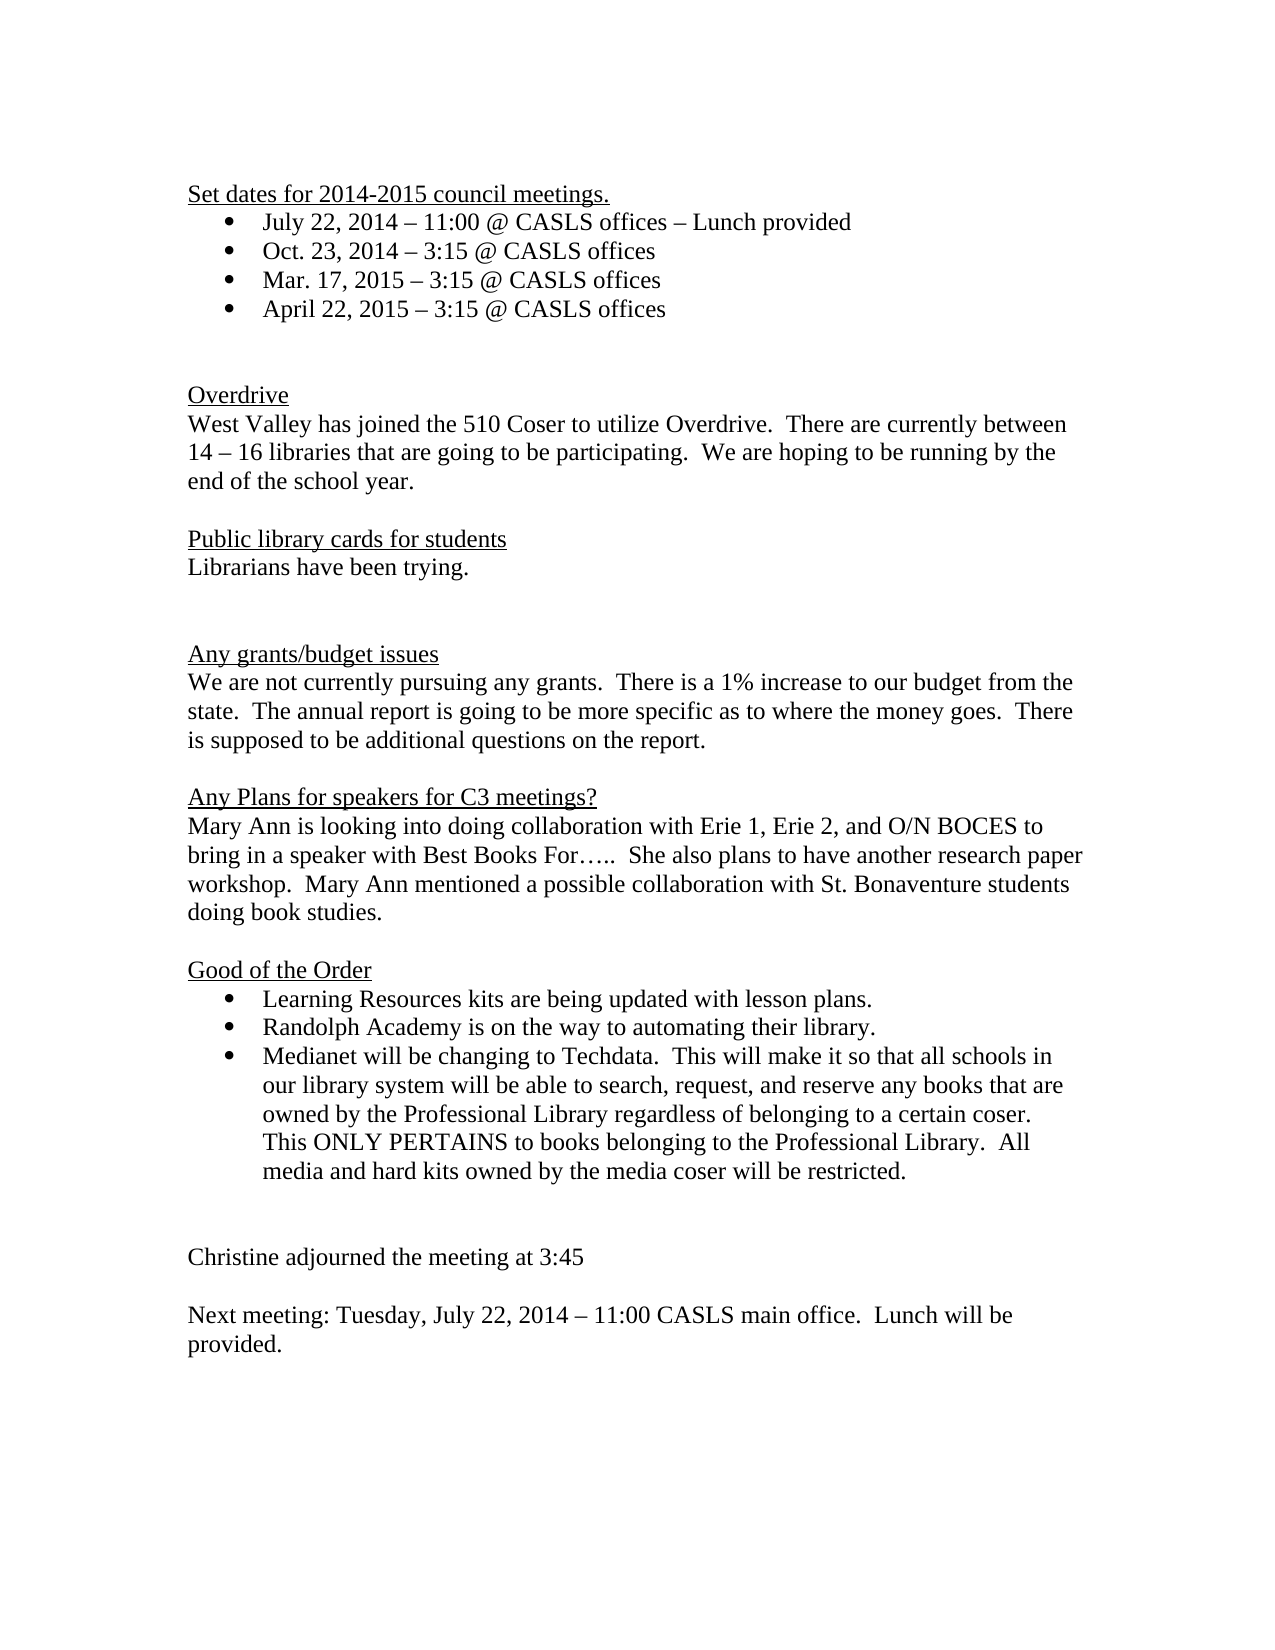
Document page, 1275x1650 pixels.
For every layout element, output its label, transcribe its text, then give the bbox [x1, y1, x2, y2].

list April 22, 2015 – 3:15 @ CASLS offices [225, 294, 1087, 322]
list Mar. 17, 2015 – 3:15 @ CASLS offices [225, 265, 1087, 294]
list Learning Resources kits are being updated with lesson plans. [225, 984, 1087, 1012]
list Oct. 23, 2014 – 3:15 @ CASLS offices [225, 236, 1087, 265]
text Public library cards for students [187, 524, 1087, 552]
text Next meeting: Tuesday, July 22, 2014 – 11:00 CASLS main office. Lunch will be provided. [187, 1300, 1087, 1357]
list Randolph Academy is on the way to automating their library. [225, 1012, 1087, 1041]
text Overdrive [187, 380, 1087, 409]
list July 22, 2014 – 11:00 @ CASLS offices – Lunch provided [225, 207, 1087, 236]
text Good of the Order [187, 955, 1087, 984]
text We are not currently pursuing any grants. There is a 1% increase to our budget from the state. The annual report is going to be more specific as to where the money goes. There is supposed to be additional questions on the report. [187, 667, 1087, 754]
list Medianet will be changing to Techdata. This will make it so that all schools in our library system will be able to search, request, and reserve any books that are owned by the Professional Library regardless of belonging to a certain coser. This ONLY PERTAINS to books belonging to the Professional Library. All media and hard kits owned by the media coser will be restricted. [225, 1041, 1087, 1185]
text Set dates for 2014-2015 council meetings. [187, 179, 1087, 207]
text Librarians have been trying. [187, 552, 1087, 581]
text Any Plans for speakers for C3 meetings? [187, 782, 1087, 811]
text West Valley has joined the 510 Coser to utilize Overdrive. There are currently between 14 – 16 libraries that are going to be participating. We are hoping to be running by the end of the school year. [187, 409, 1087, 495]
text Mary Ann is looking into doing collaboration with Erie 1, Erie 2, and O/N BOCES to bring in a speaker with Best Books For….. She also plans to have another research paper workshop. Mary Ann mentioned a possible collaboration with St. Bonaventure students doing book studies. [187, 811, 1087, 926]
text Any grants/budget issues [187, 639, 1087, 667]
text Christine adjourned the meeting at 3:45 [187, 1242, 1087, 1271]
